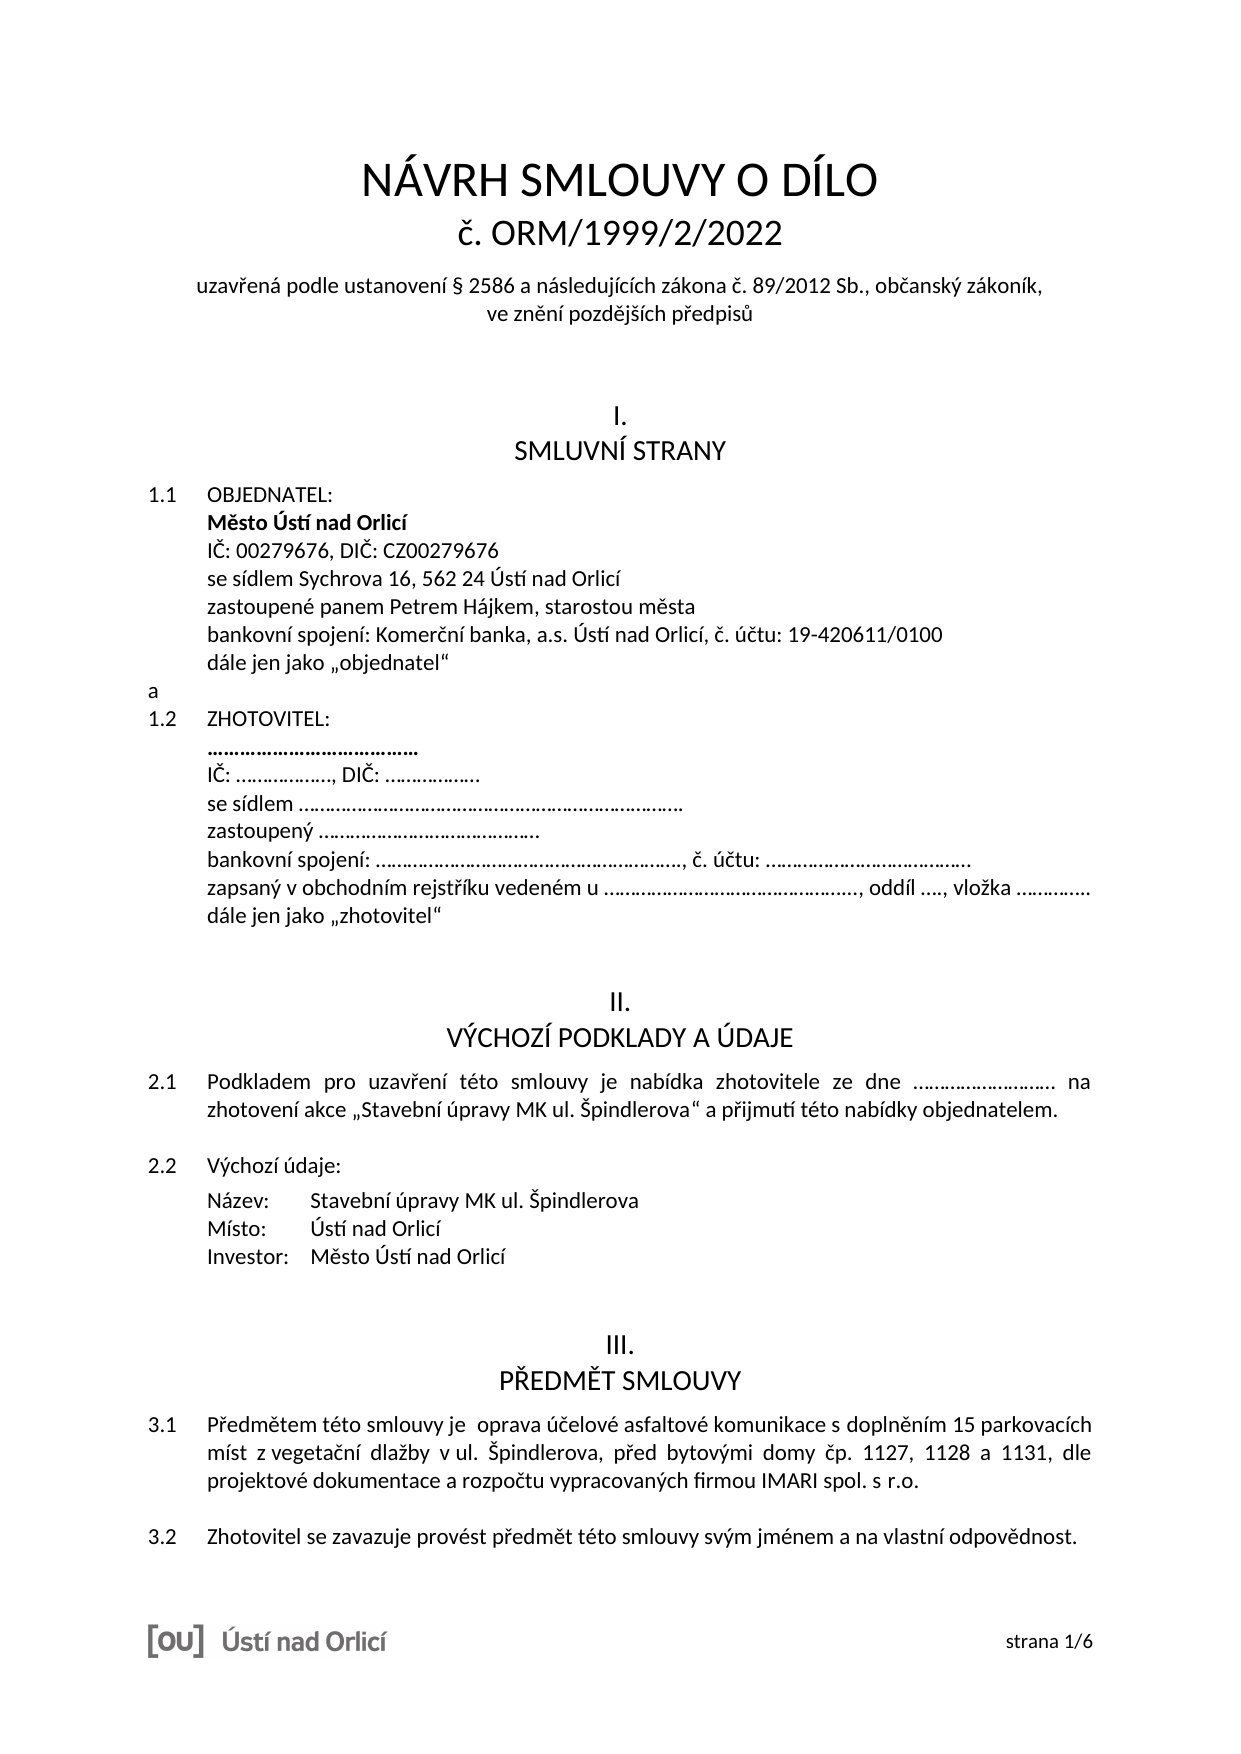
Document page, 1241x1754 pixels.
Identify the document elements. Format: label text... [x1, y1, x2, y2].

text zastoupené panem Petrem Hájkem, starostou města [207, 592, 1092, 621]
text bankovní spojení: Komerční banka, a.s. Ústí nad Orlicí, č. účtu: 19-420611/0100 [207, 621, 1092, 648]
text ………………………………… [207, 733, 1092, 761]
text I. [148, 397, 1092, 432]
text výchozí podklady a údaje [148, 1019, 1092, 1054]
text 1.2 ZHOTOVITEL: [148, 704, 1092, 733]
text dále jen jako „objednatel“ [207, 648, 1092, 677]
text se sídlem Sychrova 16, 562 24 Ústí nad Orlicí [207, 564, 1092, 592]
text Město Ústí nad Orlicí [207, 508, 1092, 536]
text 3.1 Předmětem této smlouvy je oprava účelové asfaltové komunikace s doplněním 15 parkovacích míst z vegetační dlažby v ul. Špindlerova, před bytovými domy čp. 1127, 1128 a 1131, dle projektové dokumentace a rozpočtu vypracovaných firmou IMARI spol. s r.o. [148, 1410, 1092, 1494]
text Investor: Město Ústí nad Orlicí [207, 1242, 1092, 1270]
picture [147, 1623, 388, 1659]
text 2.2 Výchozí údaje: [148, 1151, 1092, 1179]
text II. [148, 983, 1092, 1019]
text předmět smlouvy [148, 1362, 1092, 1398]
text III. [148, 1326, 1092, 1362]
text zastoupený …………………………………… [207, 817, 1092, 845]
text Místo: Ústí nad Orlicí [207, 1214, 1092, 1242]
text 2.1 Podkladem pro uzavření této smlouvy je nabídka zhotovitele ze dne ……………………… na zhotovení akce „Stavební úpravy MK ul. Špindlerova“ a přijmutí této nabídky objednatelem. [148, 1067, 1092, 1123]
text 1.1 OBJEDNATEL: [148, 480, 1092, 508]
text se sídlem ………………………………………………………………. [207, 789, 1092, 817]
text zapsaný v obchodním rejstříku vedeném u ………………………………………..., oddíl …., vložka ………….. [207, 873, 1092, 901]
text č. ORM/1999/2/2022 [148, 209, 1092, 254]
text dále jen jako „zhotovitel“ [207, 901, 1092, 929]
text 3.2 Zhotovitel se zavazuje provést předmět této smlouvy svým jménem a na vlastní odpovědnost. [148, 1522, 1092, 1550]
text IČ: 00279676, DIČ: CZ00279676 [207, 536, 1092, 564]
text uzavřená podle ustanovení § následujících zákona č. 89/2012 Sb., občanský zákoník, ve znění pozdějších předpisů [148, 271, 1092, 327]
text IČ: ………………, DIČ: ……………… [207, 761, 1092, 789]
text bankovní spojení: …………………………………………………., č. účtu: ………………………………… [207, 845, 1092, 873]
text Název: Stavební úpravy MK ul. Špindlerova [207, 1186, 1092, 1214]
text Smluvní strany [148, 432, 1092, 468]
title NÁVRH SMLOUVY O DÍLO [148, 148, 1092, 209]
text a [148, 677, 1092, 704]
